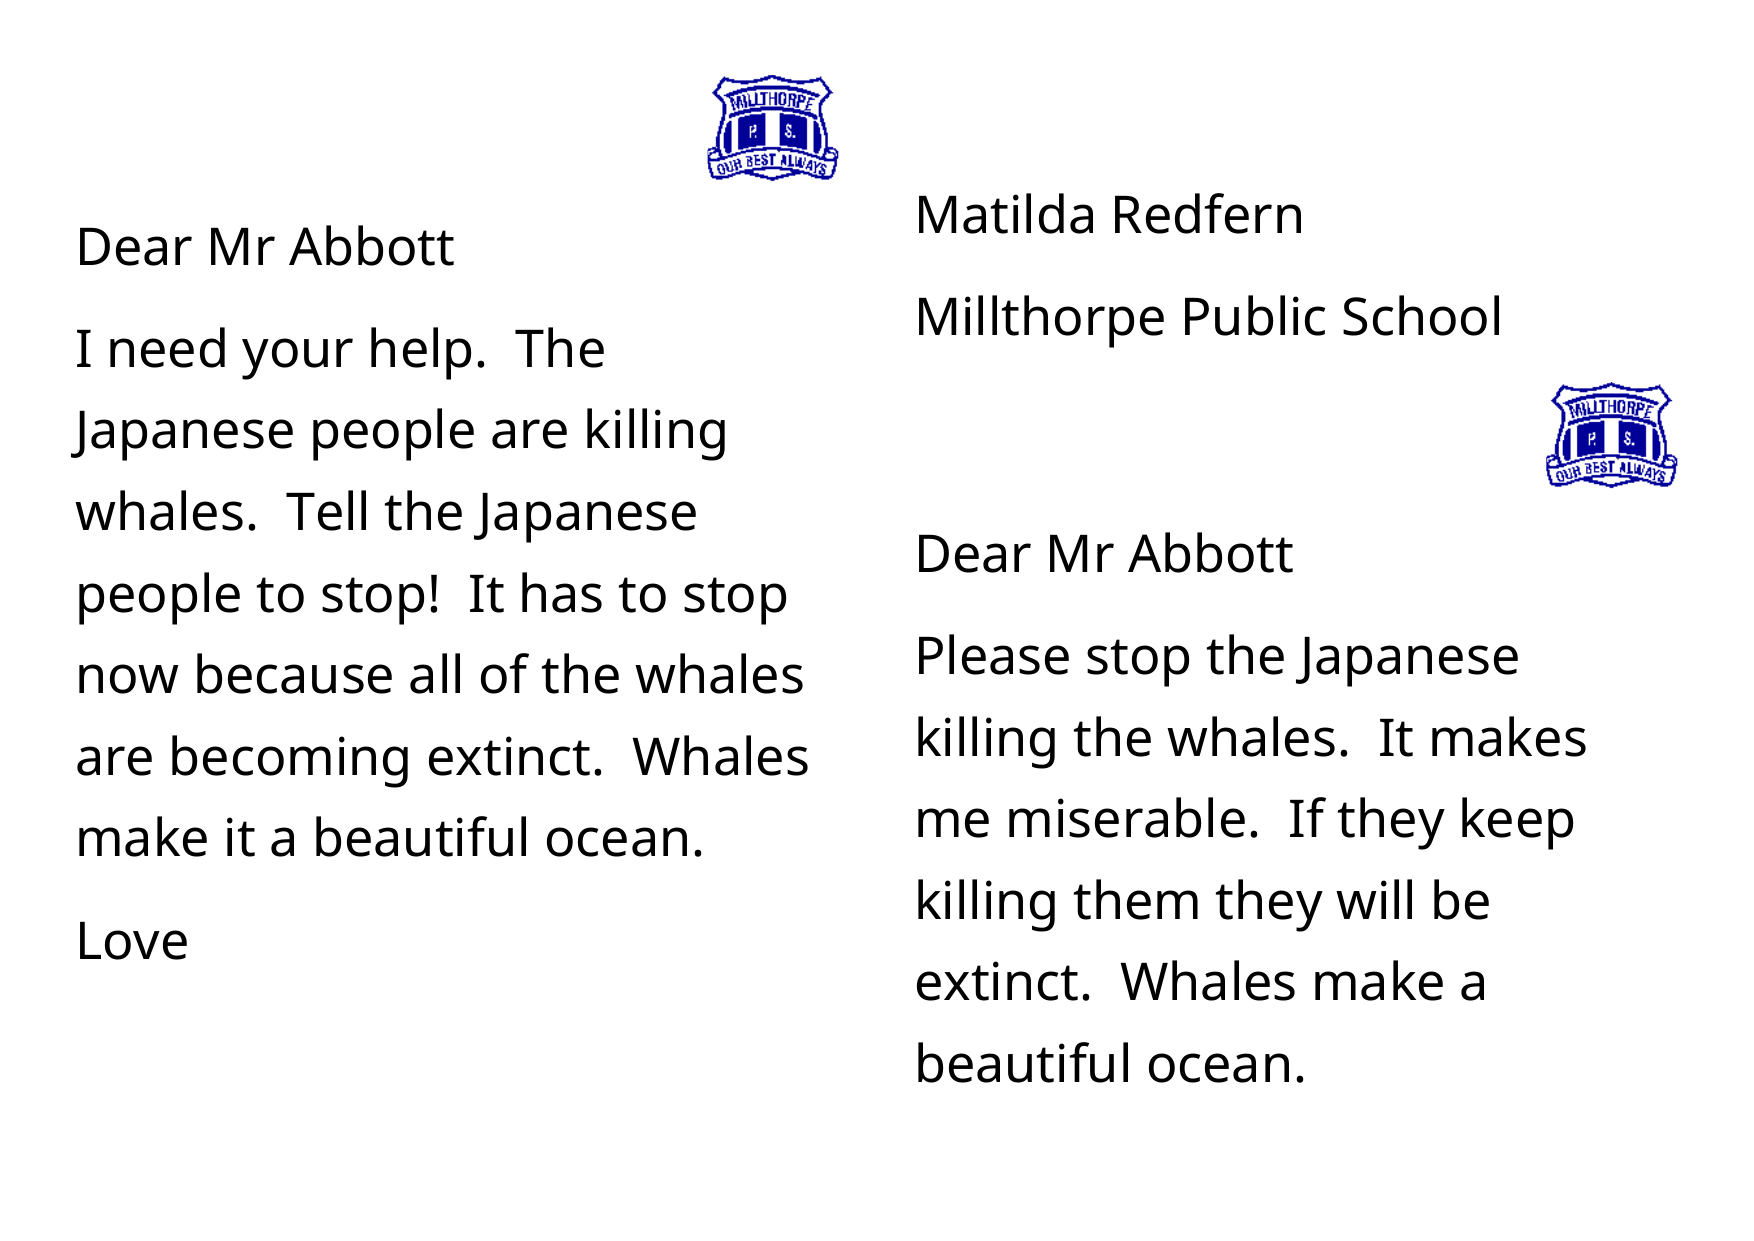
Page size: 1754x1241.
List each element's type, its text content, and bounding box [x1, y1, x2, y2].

text Love [75, 903, 840, 974]
text Dear Mr Abbott [914, 516, 1679, 587]
text Dear Mr Abbott [75, 209, 840, 280]
text I need your help. The Japanese people are killing whales. Tell the Japanese people to stop! It has to stop now because all of the whales are becoming extinct. Whales make it a beautiful ocean. [75, 312, 840, 872]
picture [707, 75, 841, 185]
text Millthorpe Public School [914, 280, 1679, 351]
text Matilda Redfern [914, 177, 1679, 248]
picture [1546, 382, 1679, 492]
text Please stop the Japanese killing the whales. It makes me miserable. If they keep killing them they will be extinct. Whales make a beautiful ocean. [914, 619, 1679, 1098]
